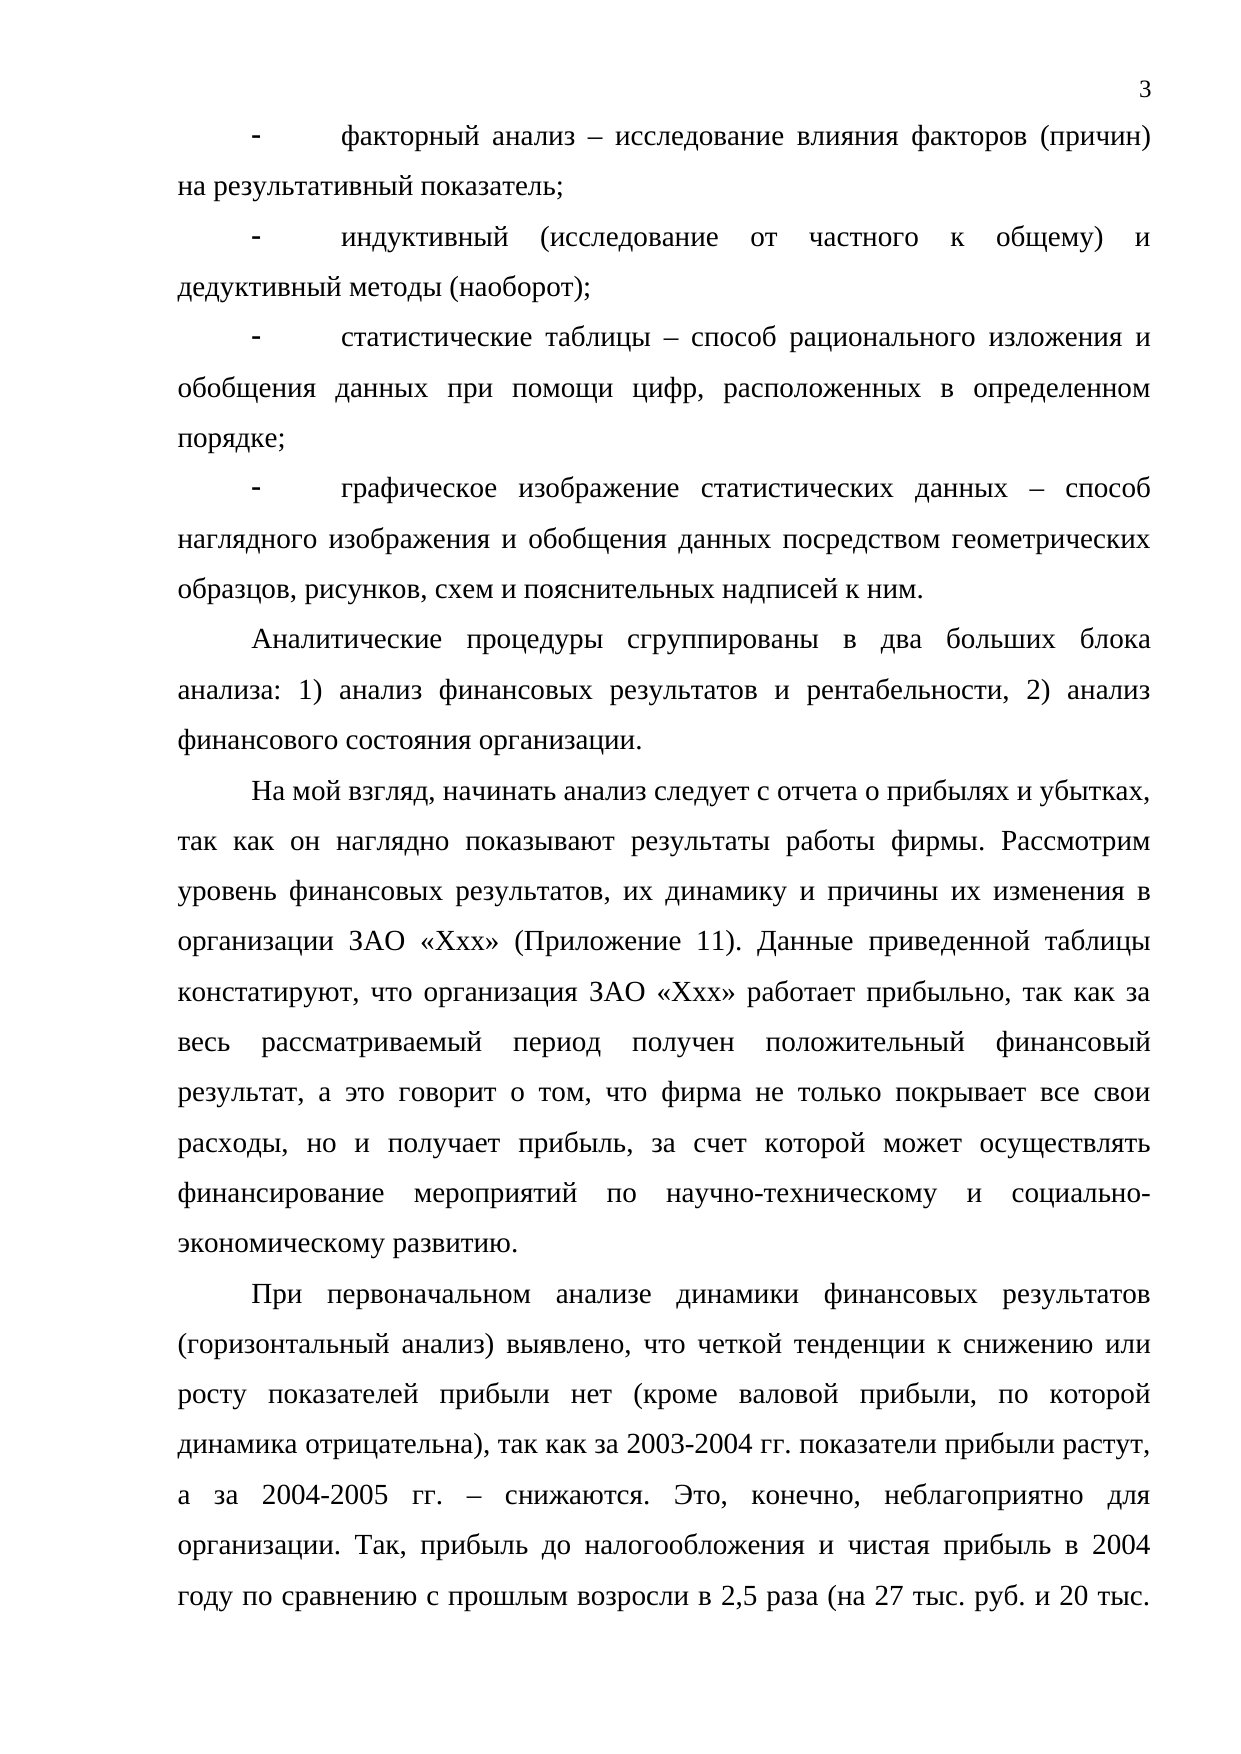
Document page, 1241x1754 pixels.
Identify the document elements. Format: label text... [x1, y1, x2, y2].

list графическое изображение статистических данных – способ наглядного изображения и обобщения данных посредством геометрических образцов, рисунков, схем и пояснительных надписей к ним. [177, 471, 1152, 605]
list индуктивный (исследование от частного к общему) и дедуктивный методы (наоборот); [177, 219, 1152, 303]
list факторный анализ – исследование влияния факторов (причин) на результативный показатель; [177, 118, 1152, 202]
list статистические таблицы – способ рационального изложения и обобщения данных при помощи цифр, расположенных в определенном порядке; [177, 319, 1152, 454]
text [177, 1276, 1152, 1611]
text На мой взгляд, начинать анализ следует с отчета о прибылях и убытках, так как он наглядно показывают результаты работы фирмы. Рассмотрим уровень финансовых результатов, их динамику и причины их изменения в организации ЗАО «Ххх» (Приложение 11). Данные приведенной таблицы констатируют, что организация ЗАО «Ххх» работает прибыльно, так как за весь рассматриваемый период получен положительный финансовый результат, а это говорит о том, что фирма не только покрывает все свои расходы, но и получает прибыль, за счет которой может осуществлять финансирование мероприятий по научно-техническому и социально-экономическому развитию. [177, 773, 1152, 1259]
text Аналитические процедуры сгруппированы в два больших блока анализа: 1) анализ финансовых результатов и рентабельности, 2) анализ финансового состояния организации. [177, 622, 1152, 756]
